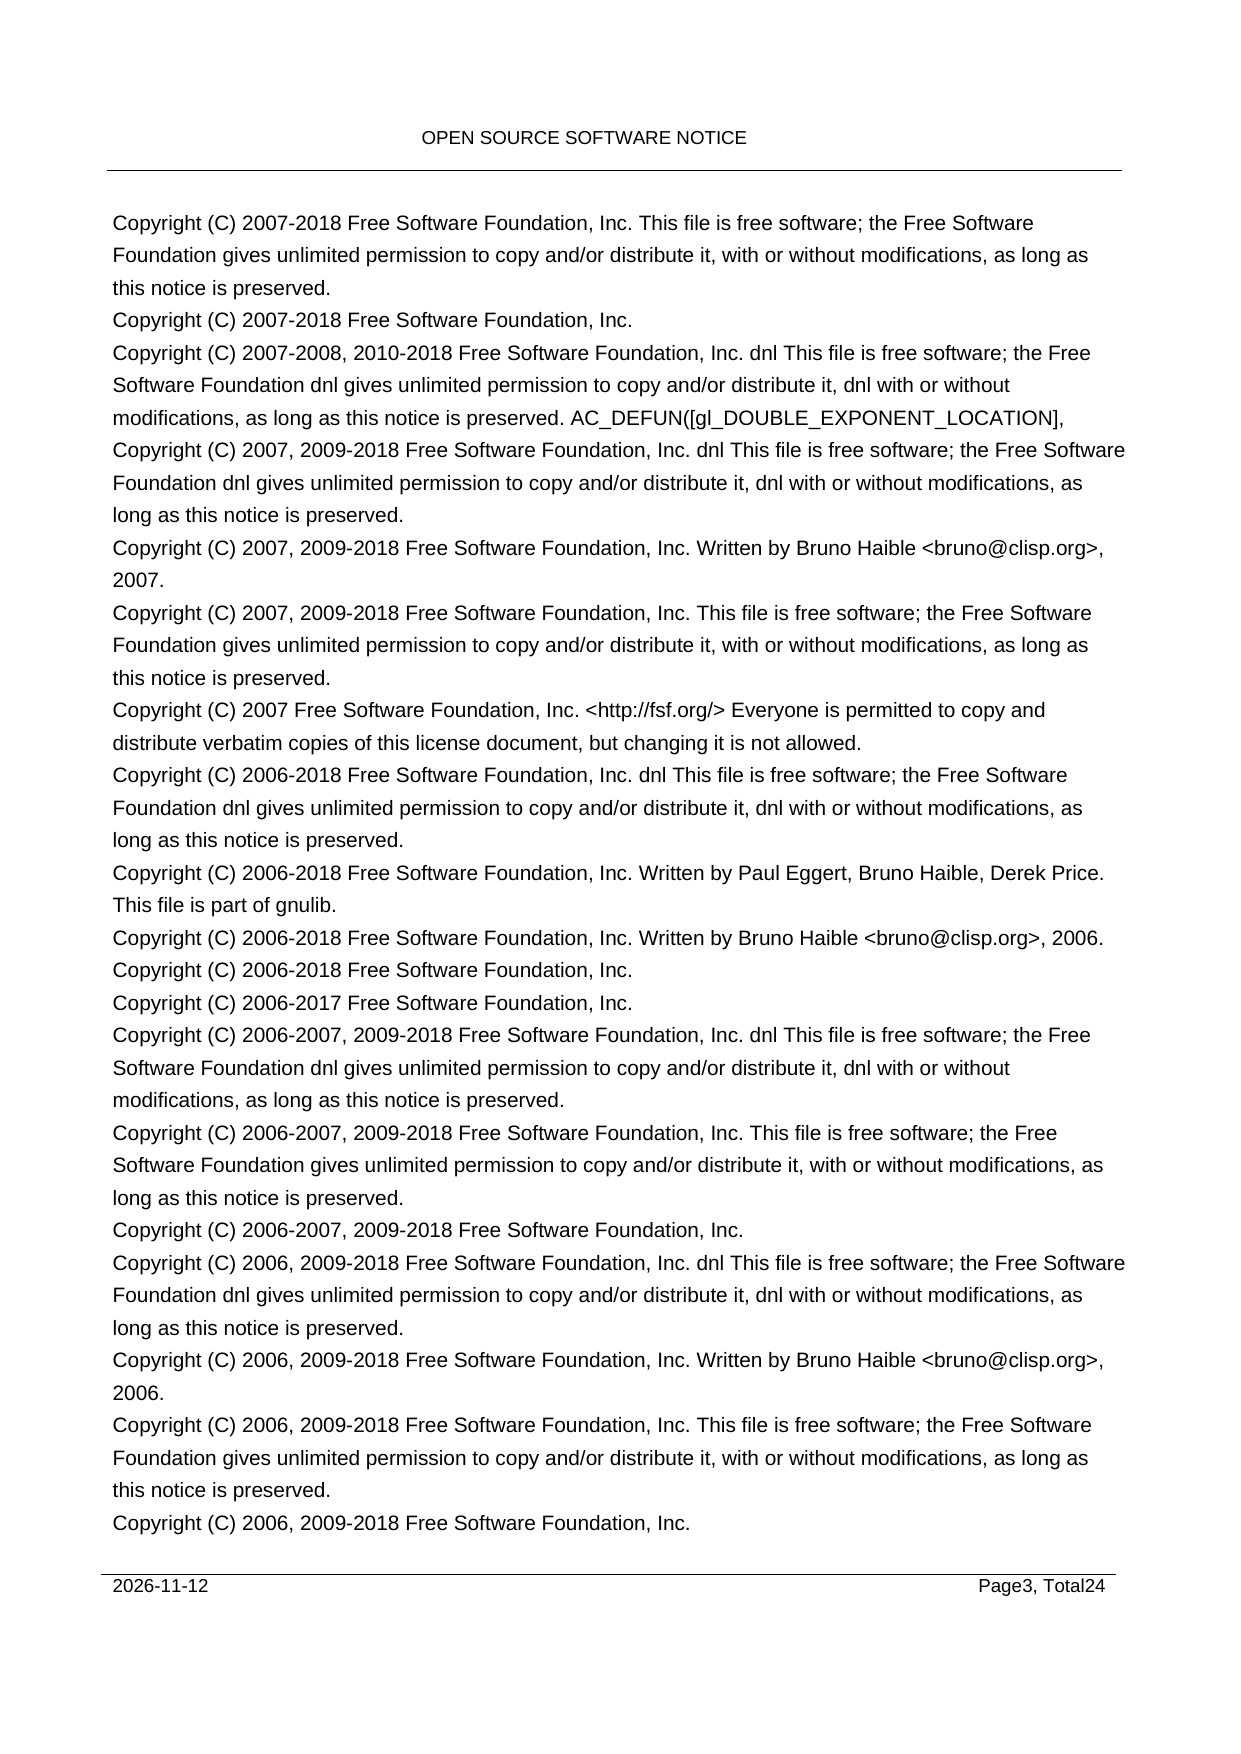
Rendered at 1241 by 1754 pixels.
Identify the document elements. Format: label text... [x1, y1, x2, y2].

text Copyright (C) 2007-2008, 2010-2018 Free Software Foundation, Inc. dnl This file is free software; the Free Software Foundation dnl gives unlimited permission to copy and/or distribute it, dnl with or without modifications, as long as this notice is preserved. AC_DEFUN([gl_DOUBLE_EXPONENT_LOCATION], [112, 336, 1128, 434]
text Copyright (C) 2006, 2009-2018 Free Software Foundation, Inc. dnl This file is free software; the Free Software Foundation dnl gives unlimited permission to copy and/or distribute it, dnl with or without modifications, as long as this notice is preserved. [112, 1246, 1128, 1344]
text Copyright (C) 2007, 2009-2018 Free Software Foundation, Inc. This file is free software; the Free Software Foundation gives unlimited permission to copy and/or distribute it, with or without modifications, as long as this notice is preserved. [112, 596, 1128, 694]
text Copyright (C) 2006-2018 Free Software Foundation, Inc. dnl This file is free software; the Free Software Foundation dnl gives unlimited permission to copy and/or distribute it, dnl with or without modifications, as long as this notice is preserved. [112, 759, 1128, 856]
text Copyright (C) 2006, 2009-2018 Free Software Foundation, Inc. [112, 1506, 1128, 1539]
text Copyright (C) 2007-2018 Free Software Foundation, Inc. [112, 304, 1128, 336]
text Copyright (C) 2007-2018 Free Software Foundation, Inc. This file is free software; the Free Software Foundation gives unlimited permission to copy and/or distribute it, with or without modifications, as long as this notice is preserved. [112, 206, 1128, 304]
text Copyright (C) 2006-2007, 2009-2018 Free Software Foundation, Inc. This file is free software; the Free Software Foundation gives unlimited permission to copy and/or distribute it, with or without modifications, as long as this notice is preserved. [112, 1116, 1128, 1214]
text Copyright (C) 2007, 2009-2018 Free Software Foundation, Inc. Written by Bruno Haible <bruno@clisp.org>, 2007. [112, 531, 1128, 596]
text Copyright (C) 2007 Free Software Foundation, Inc. <http://fsf.org/> Everyone is permitted to copy and distribute verbatim copies of this license document, but changing it is not allowed. [112, 694, 1128, 759]
text Copyright (C) 2006, 2009-2018 Free Software Foundation, Inc. Written by Bruno Haible <bruno@clisp.org>, 2006. [112, 1344, 1128, 1409]
text Copyright (C) 2006-2007, 2009-2018 Free Software Foundation, Inc. [112, 1214, 1128, 1246]
text Copyright (C) 2006-2007, 2009-2018 Free Software Foundation, Inc. dnl This file is free software; the Free Software Foundation dnl gives unlimited permission to copy and/or distribute it, dnl with or without modifications, as long as this notice is preserved. [112, 1019, 1128, 1116]
text Copyright (C) 2007, 2009-2018 Free Software Foundation, Inc. dnl This file is free software; the Free Software Foundation dnl gives unlimited permission to copy and/or distribute it, dnl with or without modifications, as long as this notice is preserved. [112, 434, 1128, 531]
text Copyright (C) 2006-2018 Free Software Foundation, Inc. [112, 954, 1128, 986]
text Copyright (C) 2006, 2009-2018 Free Software Foundation, Inc. This file is free software; the Free Software Foundation gives unlimited permission to copy and/or distribute it, with or without modifications, as long as this notice is preserved. [112, 1409, 1128, 1506]
text Copyright (C) 2006-2017 Free Software Foundation, Inc. [112, 986, 1128, 1019]
text Copyright (C) 2006-2018 Free Software Foundation, Inc. Written by Bruno Haible <bruno@clisp.org>, 2006. [112, 921, 1128, 954]
text Copyright (C) 2006-2018 Free Software Foundation, Inc. Written by Paul Eggert, Bruno Haible, Derek Price. This file is part of gnulib. [112, 856, 1128, 921]
